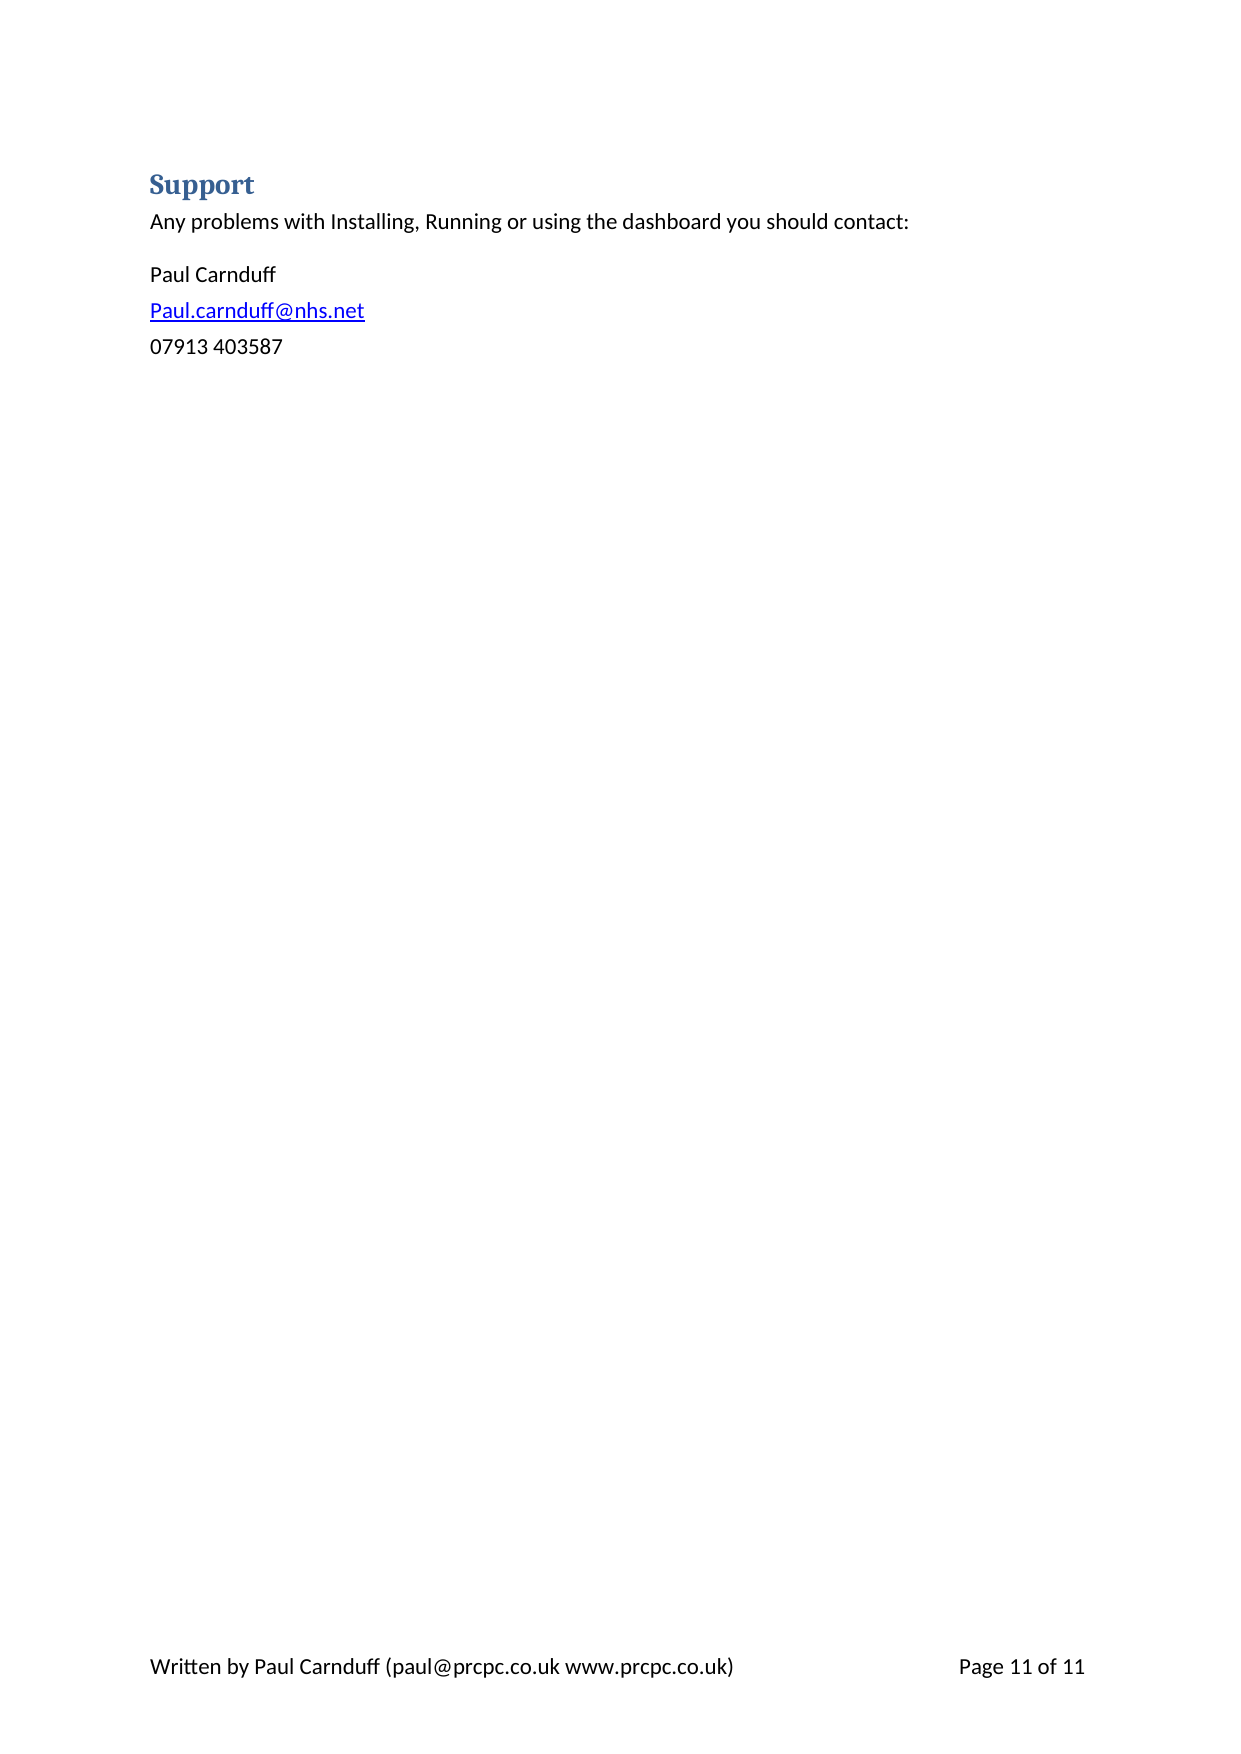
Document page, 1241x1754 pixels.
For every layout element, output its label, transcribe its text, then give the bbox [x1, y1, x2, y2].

text 07913 403587 [150, 332, 1090, 361]
subtitle Support [150, 168, 1090, 202]
text Paul Carnduff [150, 260, 1090, 288]
text Paul.carnduff@nhs.net [150, 296, 1090, 324]
text Any problems with Installing, Running or using the dashboard you should contact: [150, 207, 1090, 235]
